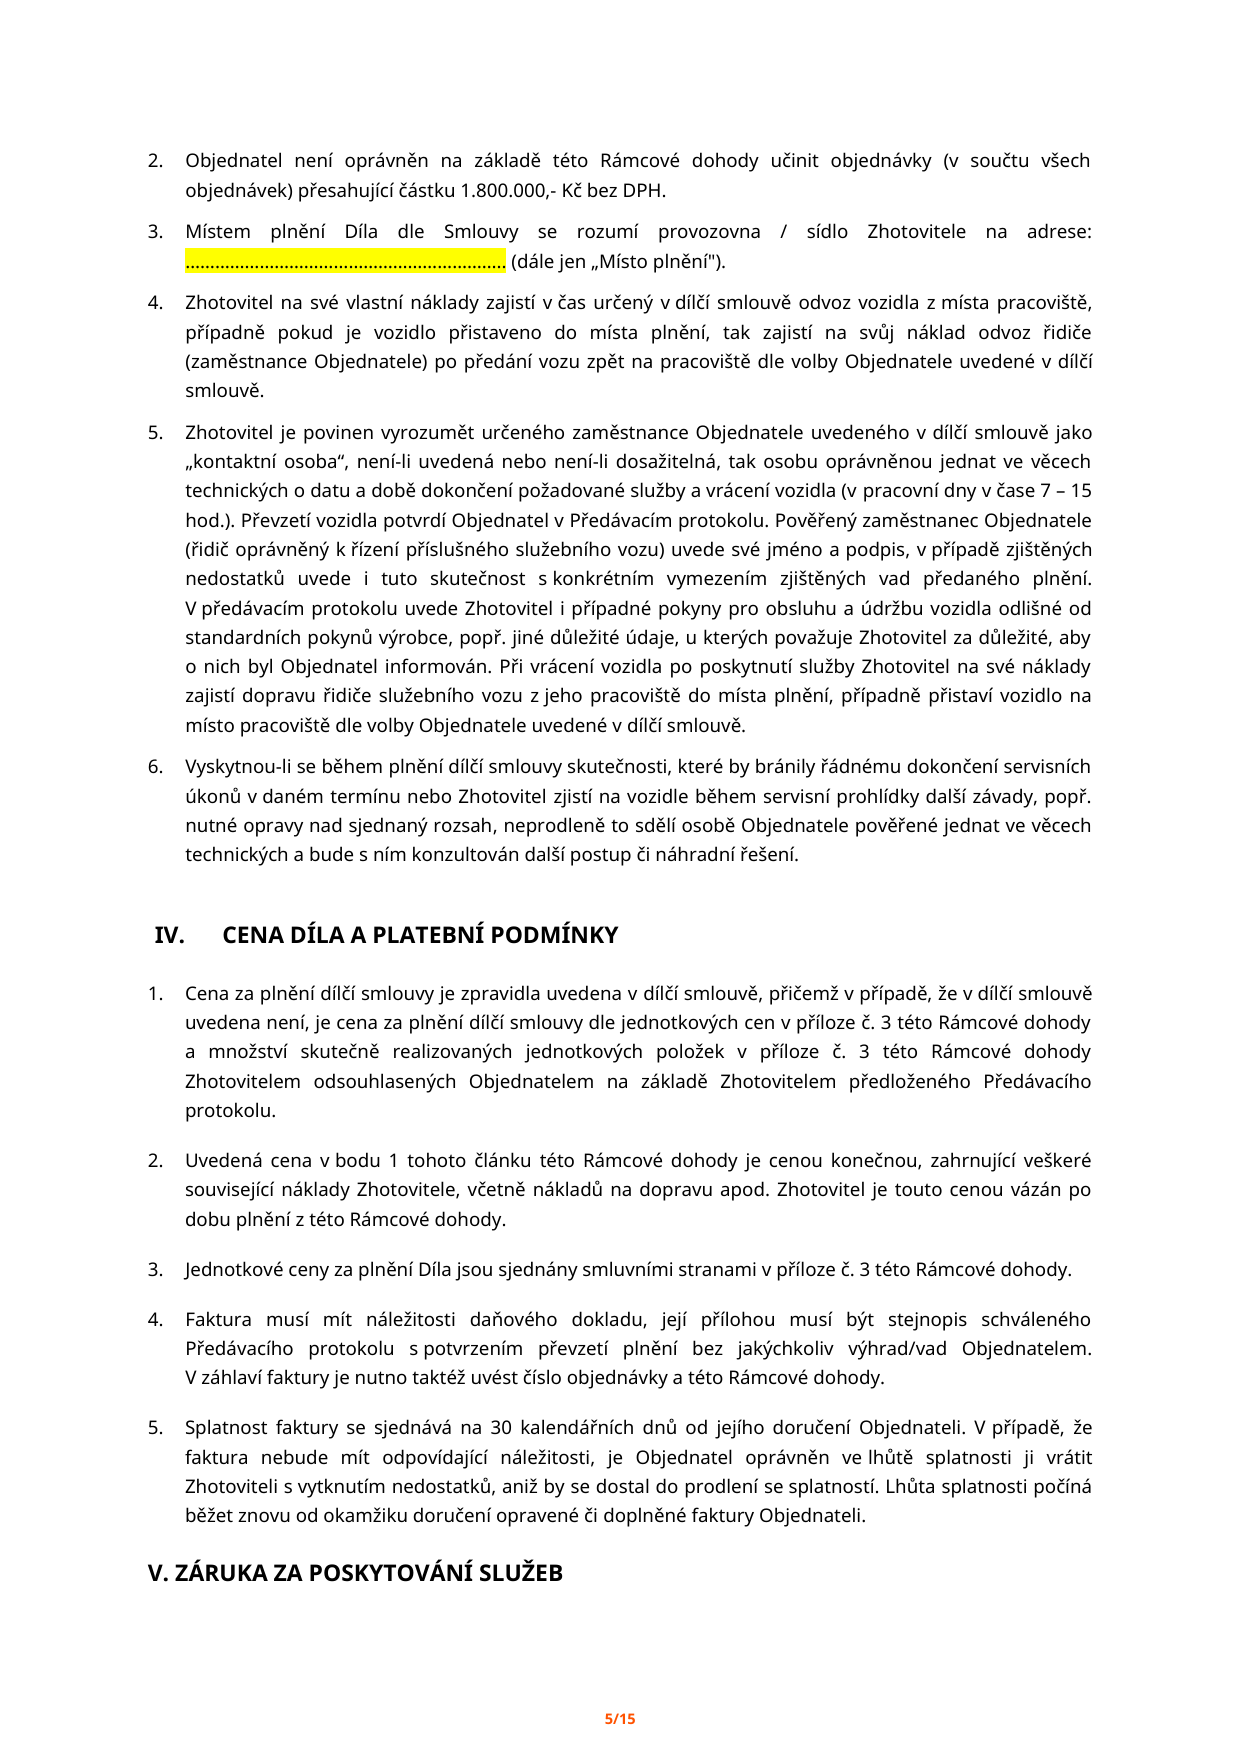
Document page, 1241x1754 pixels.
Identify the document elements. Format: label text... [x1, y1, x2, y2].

list Uvedená cena v bodu 1 tohoto článku této Rámcové dohody je cenou konečnou, zahrnující veškeré související náklady Zhotovitele, včetně nákladů na dopravu apod. Zhotovitel je touto cenou vázán po dobu plnění z této Rámcové dohody. [148, 1147, 1093, 1231]
text Vyskytnou-li se během plnění dílčí smlouvy skutečnosti, které by bránily řádnému dokončení servisních úkonů v daném termínu nebo Zhotovitel zjistí na vozidle během servisní prohlídky další závady, popř. nutné opravy nad sjednaný rozsah, neprodleně to sdělí osobě Objednatele pověřené jednat ve věcech technických a bude s ním konzultován další postup či náhradní řešení. [148, 754, 1093, 867]
text Objednatel není oprávněn na základě této Rámcové dohody učinit objednávky (v součtu všech objednávek) přesahující částku 1.800.000,- Kč bez DPH. [148, 148, 1093, 202]
list Faktura musí mít náležitosti daňového dokladu, její přílohou musí být stejnopis schváleného Předávacího protokolu s potvrzením převzetí plnění bez jakýchkoliv výhrad/vad Objednatelem. V záhlaví faktury je nutno taktéž uvést číslo objednávky a této Rámcové dohody. [148, 1306, 1093, 1390]
list CENA DÍLA A PLATEBNÍ PODMÍNKY [185, 919, 1093, 950]
text Místem plnění Díla dle Smlouvy se rozumí provozovna / sídlo Zhotovitele na adrese: ……………………………………………………….. (dále jen „Místo plnění"). [148, 219, 1093, 273]
text Zhotovitel je povinen vyrozumět určeného zaměstnance Objednatele uvedeného v dílčí smlouvě jako „kontaktní osoba“, není-li uvedená nebo není-li dosažitelná, tak osobu oprávněnou jednat ve věcech technických o datu a době dokončení požadované služby a vrácení vozidla (v pracovní dny v čase 7 – 15 hod.). Převzetí vozidla potvrdí Objednatel v Předávacím protokolu. Pověřený zaměstnanec Objednatele (řidič oprávněný k řízení příslušného služebního vozu) uvede své jméno a podpis, v případě zjištěných nedostatků uvede i tuto skutečnost s konkrétním vymezením zjištěných vad předaného plnění. V předávacím protokolu uvede Zhotovitel i případné pokyny pro obsluhu a údržbu vozidla odlišné od standardních pokynů výrobce, popř. jiné důležité údaje, u kterých považuje Zhotovitel za důležité, aby o nich byl Objednatel informován. Při vrácení vozidla po poskytnutí služby Zhotovitel na své náklady zajistí dopravu řidiče služebního vozu z jeho pracoviště do místa plnění, případně přistaví vozidlo na místo pracoviště dle volby Objednatele uvedené v dílčí smlouvě. [148, 419, 1093, 737]
text Zhotovitel na své vlastní náklady zajistí v čas určený v dílčí smlouvě odvoz vozidla z místa pracoviště, případně pokud je vozidlo přistaveno do místa plnění, tak zajistí na svůj náklad odvoz řidiče (zaměstnance Objednatele) po předání vozu zpět na pracoviště dle volby Objednatele uvedené v dílčí smlouvě. [148, 290, 1093, 403]
text V. ZÁRUKA ZA POSKYTOVÁNÍ SLUŽEB [148, 1557, 1093, 1588]
list Jednotkové ceny za plnění Díla jsou sjednány smluvními stranami v příloze č. 3 této Rámcové dohody. [148, 1256, 1093, 1281]
list Splatnost faktury se sjednává na 30 kalendářních dnů od jejího doručení Objednateli. V případě, že faktura nebude mít odpovídající náležitosti, je Objednatel oprávněn ve lhůtě splatnosti ji vrátit Zhotoviteli s vytknutím nedostatků, aniž by se dostal do prodlení se splatností. Lhůta splatnosti počíná běžet znovu od okamžiku doručení opravené či doplněné faktury Objednateli. [148, 1415, 1093, 1528]
list Cena za plnění dílčí smlouvy je zpravidla uvedena v dílčí smlouvě, přičemž v případě, že v dílčí smlouvě uvedena není, je cena za plnění dílčí smlouvy dle jednotkových cen v příloze č. 3 této Rámcové dohody a množství skutečně realizovaných jednotkových položek v příloze č. 3 této Rámcové dohody Zhotovitelem odsouhlasených Objednatelem na základě Zhotovitelem předloženého Předávacího protokolu. [148, 980, 1093, 1123]
